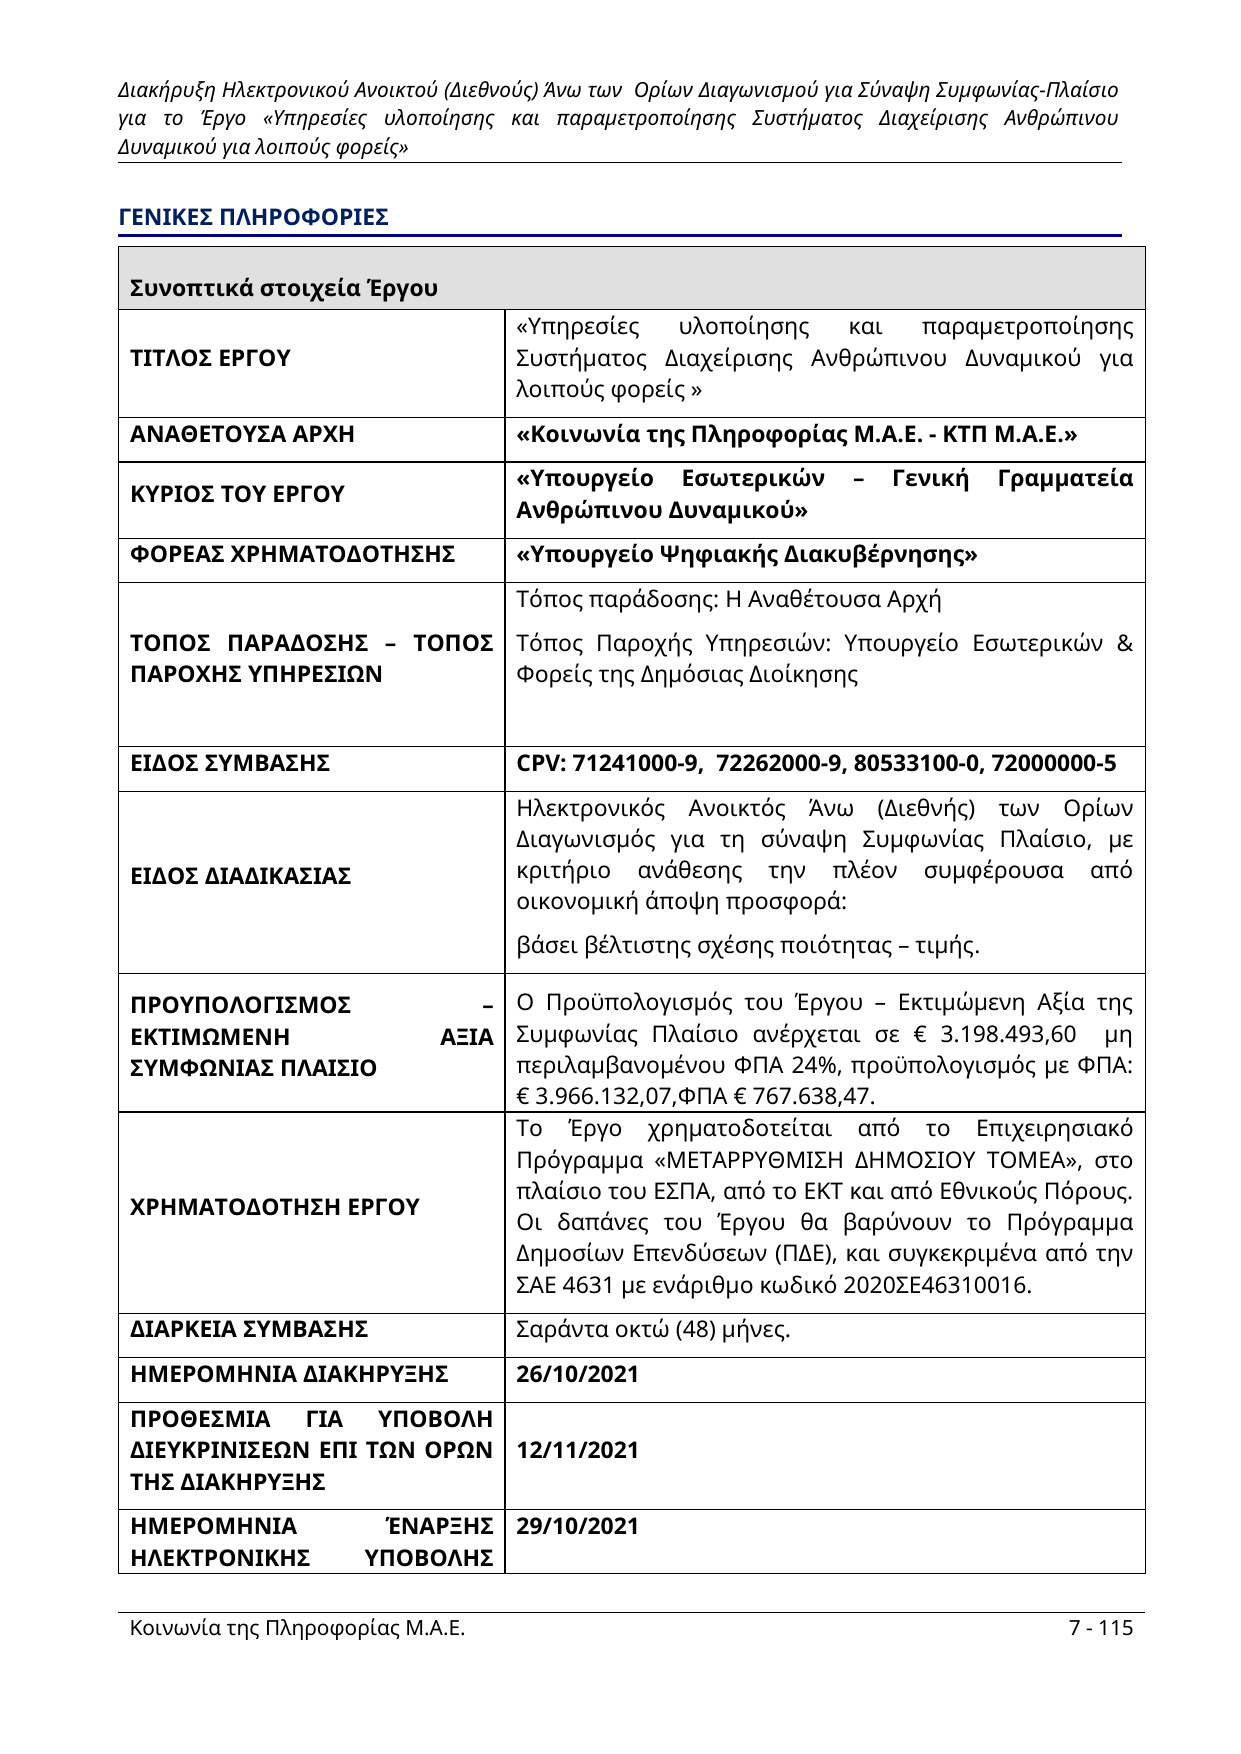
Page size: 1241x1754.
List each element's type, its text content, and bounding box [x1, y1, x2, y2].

table_cell ΗΜΕΡΟΜΗΝΙΑ ΔΙΑΚΗΡΥΞΗΣ [119, 1358, 504, 1402]
table_cell Το Έργο χρηματοδοτείται από το Επιχειρησιακό Πρόγραμμα «ΜΕΤΑΡΡΥΘΜΙΣΗ ΔΗΜΟΣΙΟΥ ΤΟΜΕΑ», στο πλαίσιο του ΕΣΠΑ, από το ΕΚΤ και από Εθνικούς Πόρους. Οι δαπάνες του Έργου θα βαρύνουν το Πρόγραμμα Δημοσίων Επενδύσεων (ΠΔΕ), και συγκεκριμένα από την ΣΑΕ 4631 με ενάριθμο κωδικό 2020ΣΕ46310016. [506, 1113, 1145, 1312]
table_cell Σαράντα οκτώ (48) μήνες. [506, 1314, 1145, 1357]
table_cell «Κοινωνία της Πληροφορίας Μ.Α.Ε. - ΚΤΠ Μ.Α.Ε.» [506, 418, 1145, 461]
table_cell «Υπουργείο Εσωτερικών – Γενική Γραμματεία Ανθρώπινου Δυναμικού» [506, 463, 1145, 537]
table_cell ΑΝΑΘΕΤΟΥΣΑ ΑΡΧΗ [119, 418, 504, 461]
table_cell «Υπηρεσίες υλοποίησης και παραμετροποίησης Συστήματος Διαχείρισης Ανθρώπινου Δυναμικού για λοιπούς φορείς » [506, 310, 1145, 417]
table_cell ΠΡΟΥΠΟΛΟΓΙΣΜΟΣ – ΕΚΤΙΜΩΜΕΝΗ ΑΞΙΑ ΣΥΜΦΩΝΙΑΣ ΠΛΑΙΣΙΟ [119, 974, 504, 1111]
table_cell CPV: 71241000-9, 72262000-9, 80533100-0, 72000000-5 [506, 747, 1145, 791]
table_cell ΠΡΟΘΕΣΜΙΑ ΓΙΑ ΥΠΟΒΟΛΗ ΔΙΕΥΚΡΙΝΙΣΕΩΝ ΕΠΙ ΤΩΝ ΟΡΩΝ ΤΗΣ ΔΙΑΚΗΡΥΞΗΣ [119, 1403, 504, 1509]
table_cell ΤΙΤΛΟΣ ΕΡΓΟΥ [119, 310, 504, 417]
table_cell ΕΙΔΟΣ ΣΥΜΒΑΣΗΣ [119, 747, 504, 791]
table_cell Ηλεκτρονικός Ανοικτός Άνω (Διεθνής) των Ορίων Διαγωνισμός για τη σύναψη Συμφωνίας Πλαίσιο, με κριτήριο ανάθεσης την πλέον συμφέρουσα από οικονομική άποψη προσφορά: βάσει βέλτιστης σχέσης ποιότητας – τιμής. [506, 792, 1145, 973]
table_header Συνοπτικά στοιχεία Έργου [119, 247, 1145, 309]
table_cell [119, 1510, 504, 1573]
table_cell 29/10/2021 [506, 1510, 1145, 1573]
subtitle ΓΕΝΙΚΕΣ ΠΛΗΡΟΦΟΡΙΕΣ [118, 201, 1122, 234]
table_cell ΤΟΠΟΣ ΠΑΡΑΔΟΣΗΣ – ΤΟΠΟΣ ΠΑΡΟΧΗΣ ΥΠΗΡΕΣΙΩΝ [119, 583, 504, 746]
table_cell 12/11/2021 [506, 1403, 1145, 1509]
table_cell ΔΙΑΡΚΕΙΑ ΣΥΜΒΑΣΗΣ [119, 1314, 504, 1357]
table_cell Ο Προϋπολογισμός του Έργου – Εκτιμώμενη Αξία της Συμφωνίας Πλαίσιο ανέρχεται σε € 3.198.493,60 μη περιλαμβανομένου ΦΠΑ 24%, προϋπολογισμός με ΦΠΑ: € 3.966.132,07,ΦΠΑ € 767.638,47. [506, 974, 1145, 1111]
table_cell ΧΡΗΜΑΤΟΔΟΤΗΣΗ ΕΡΓΟΥ [119, 1113, 504, 1312]
table_cell Τόπος παράδοσης: Η Αναθέτουσα Αρχή Τόπος Παροχής Υπηρεσιών: Υπουργείο Εσωτερικών & Φορείς της Δημόσιας Διοίκησης [506, 583, 1145, 746]
table_cell 26/10/2021 [506, 1358, 1145, 1402]
table_cell «Υπουργείο Ψηφιακής Διακυβέρνησης» [506, 539, 1145, 582]
table_cell ΦΟΡΕΑΣ ΧΡΗΜΑΤΟΔΟΤΗΣΗΣ [119, 539, 504, 582]
table_cell ΕΙΔΟΣ ΔΙΑΔΙΚΑΣΙΑΣ [119, 792, 504, 973]
table_cell ΚΥΡΙΟΣ ΤΟΥ ΕΡΓΟΥ [119, 463, 504, 537]
